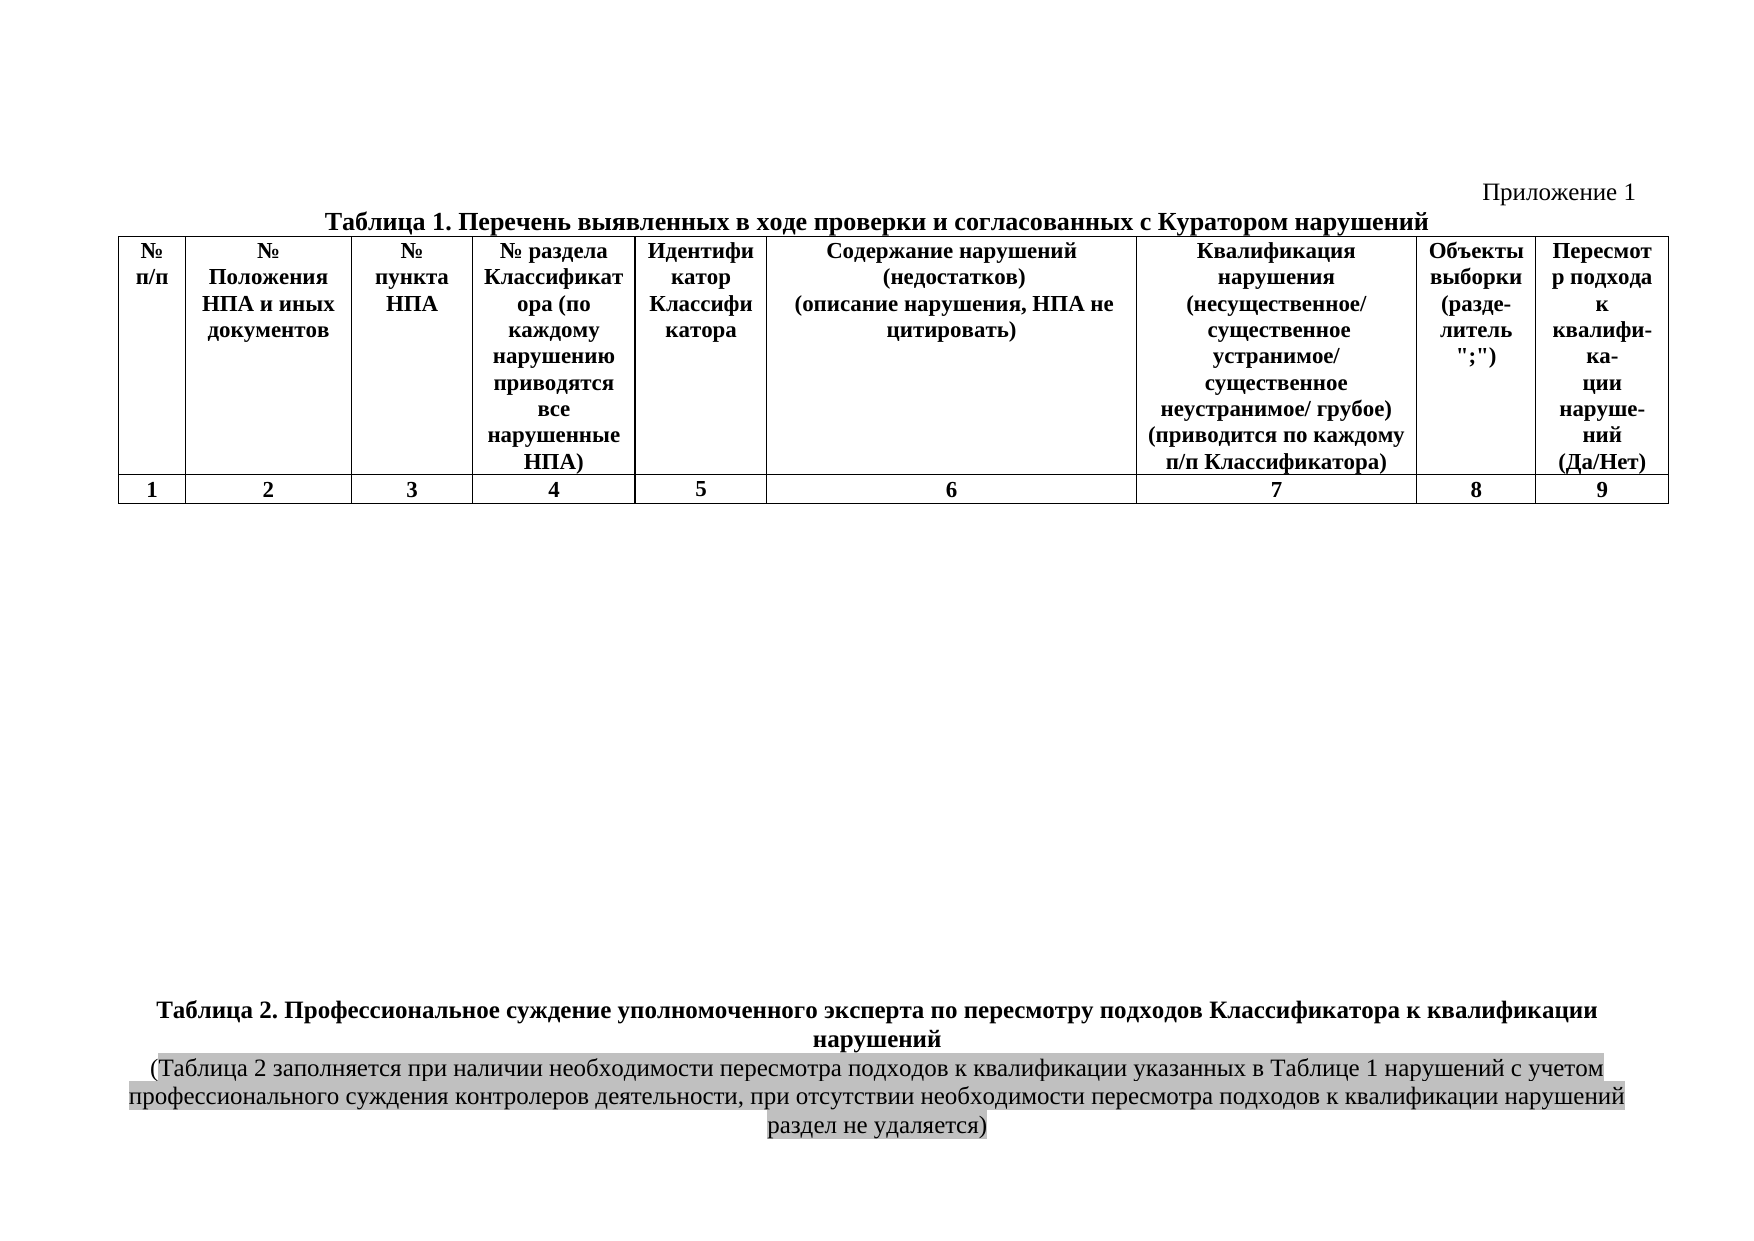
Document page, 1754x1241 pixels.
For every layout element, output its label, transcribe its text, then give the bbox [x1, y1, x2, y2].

text (Таблица 2 заполняется при наличии необходимости пересмотра подходов к квалификации указанных в Таблице 1 нарушений с учетом профессионального суждения контролеров деятельности, при отсутствии необходимости пересмотра подходов к квалификации нарушений раздел не удаляется) [987, 1053, 1636, 1139]
table_cell 9 [1536, 475, 1668, 503]
text Таблица 1. Перечень выявленных в ходе проверки и согласованных с Куратором нарушений [118, 206, 1636, 236]
table_cell 6 [767, 475, 1136, 503]
table_header Объекты выборки (разде-литель ";") [1417, 237, 1535, 474]
table_header № п/п [119, 237, 185, 474]
table_header Пересмотр подхода к квалифи-ка- ции наруше-ний (Да/Нет) [1536, 237, 1668, 474]
table_header № Положения НПА и иных документов [186, 237, 351, 474]
table_header Квалификация нарушения (несущественное/ существенное устранимое/ существенное неустранимое/ грубое) (приводится по каждому п/п Классификатора) [1137, 237, 1416, 474]
table_header № раздела Классификатора (по каждому нарушению приводятся все нарушенные НПА) [473, 237, 634, 474]
table_cell 3 [352, 475, 472, 503]
table_cell 8 [1417, 475, 1535, 503]
text Таблица 2. Профессиональное суждение уполномоченного эксперта по пересмотру подходов Классификатора к квалификации нарушений [118, 995, 1636, 1053]
table_cell 4 [473, 475, 634, 503]
table_cell 1 [119, 475, 185, 503]
table_cell 2 [186, 475, 351, 503]
table_cell 7 [1137, 475, 1416, 503]
text (Таблица 2 заполняется при наличии необходимости пересмотра подходов к квалификации указанных в Таблице 1 нарушений с учетом профессионального суждения контролеров деятельности, при отсутствии необходимости пересмотра подходов к квалификации нарушений раздел не удаляется) [118, 1053, 767, 1139]
table_header Содержание нарушений (недостатков) (описание нарушения, НПА не цитировать) [767, 237, 1136, 474]
text Приложение 1 [118, 177, 1636, 206]
table_header № пункта НПА [352, 237, 472, 474]
table_cell 5 [636, 475, 766, 503]
table_header Идентификатор Классификатора [636, 237, 766, 474]
